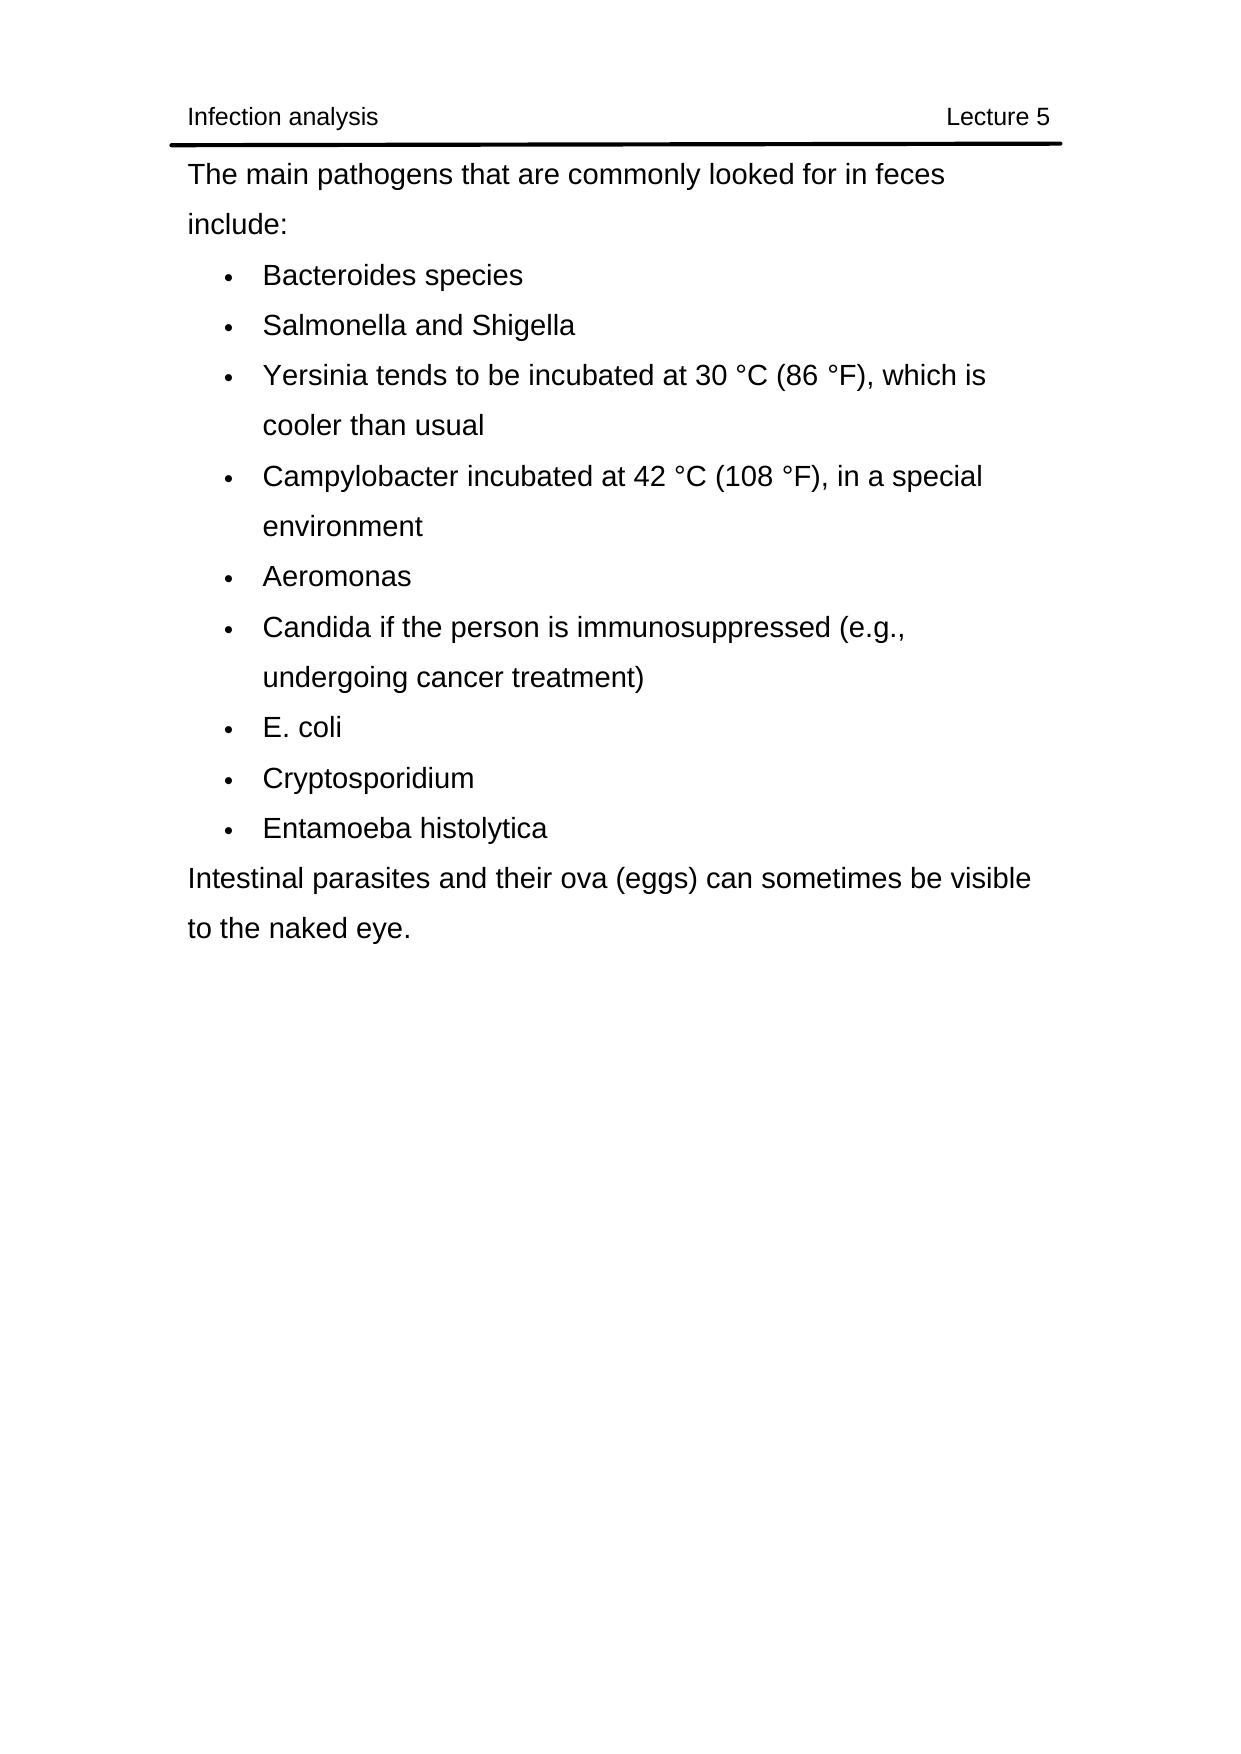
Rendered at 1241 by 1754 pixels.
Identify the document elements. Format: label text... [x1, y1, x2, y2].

list E. coli [225, 710, 1053, 744]
list Aeromonas [225, 559, 1053, 593]
list Cryptosporidium [225, 761, 1053, 794]
list Entamoeba histolytica [225, 811, 1053, 844]
text Intestinal parasites and their ova (eggs) can sometimes be visible to the naked eye. [187, 861, 1053, 945]
list Salmonella and Shigella [225, 308, 1053, 341]
list Bacteroides species [225, 257, 1053, 291]
text The main pathogens that are commonly looked for in feces include: [187, 157, 1053, 241]
list Campylobacter incubated at 42 °C (108 °F), in a special environment [225, 459, 1053, 543]
list Yersinia tends to be incubated at 30 °C (86 °F), which is cooler than usual [225, 358, 1053, 442]
list Candida if the person is immunosuppressed (e.g., undergoing cancer treatment) [225, 610, 1053, 693]
